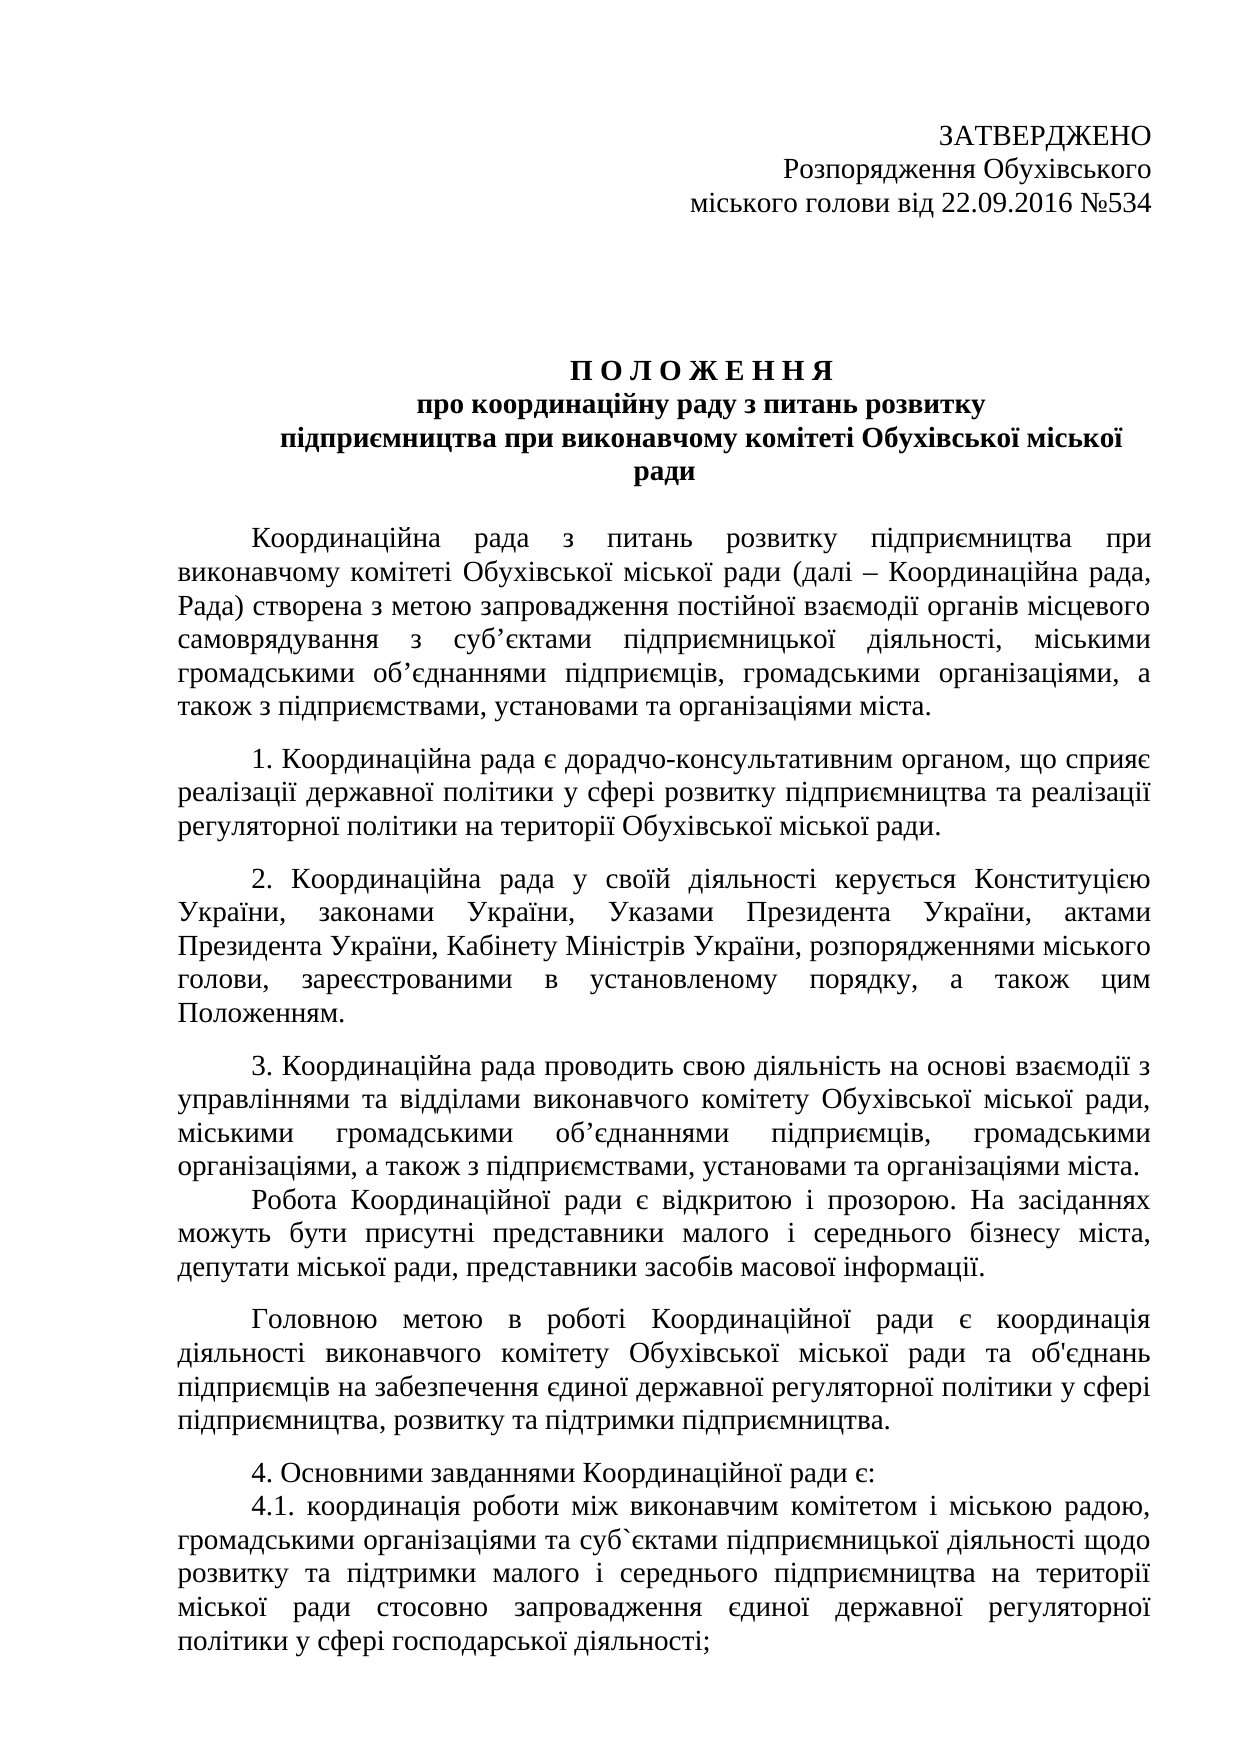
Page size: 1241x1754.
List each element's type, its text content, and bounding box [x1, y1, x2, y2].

text П О Л О Ж Е Н Н Я [177, 353, 1152, 386]
text Головною метою в роботі Координаційної ради є координація діяльності виконавчого комітету Обухівської міської ради та об'єднань підприємців на забезпечення єдиної державної регуляторної політики у сфері підприємництва, розвитку та підтримки підприємництва. [177, 1302, 1152, 1436]
text 4.1. координація роботи між виконавчим комітетом і міською радою, громадськими організаціями та суб`єктами підприємницької діяльності щодо розвитку та підтримки малого і середнього підприємництва на території міської ради стосовно запровадження єдиної державної регуляторної політики у сфері господарської діяльності; [177, 1488, 1152, 1656]
text Розпорядження Обухівського [177, 152, 1152, 185]
text підприємництва при виконавчому комітеті Обухівської міської ради [177, 420, 1152, 487]
text 3. Координаційна рада проводить свою діяльність на основі взаємодії з управліннями та відділами виконавчого комітету Обухівської міської ради, міськими громадськими об’єднаннями підприємців, громадськими організаціями, а також з підприємствами, установами та організаціями міста. [177, 1048, 1152, 1182]
text про координаційну раду з питань розвитку [177, 386, 1152, 420]
text 2. Координаційна рада у своїй діяльності керується Конституцією України, законами України, Указами Президента України, актами Президента України, Кабінету Міністрів України, розпорядженнями міського голови, зареєстрованими в установленому порядку, а також цим Положенням. [177, 861, 1152, 1028]
text Координаційна рада з питань розвитку підприємництва при виконавчому комітеті Обухівської міської ради (далі – Координаційна рада, Рада) створена з метою запровадження постійної взаємодії органів місцевого самоврядування з суб’єктами підприємницької діяльності, міськими громадськими об’єднаннями підприємців, громадськими організаціями, а також з підприємствами, установами та організаціями міста. [177, 521, 1152, 722]
text міського голови від 22.09.2016 №534 [177, 185, 1152, 219]
text 1. Координаційна рада є дорадчо-консультативним органом, що сприяє реалізації державної політики у сфері розвитку підприємництва та реалізації регуляторної політики на території Обухівської міської ради. [177, 741, 1152, 842]
text 4. Основними завданнями Координаційної ради є: [177, 1455, 1152, 1488]
text Робота Координаційної ради є відкритою і прозорою. На засіданнях можуть бути присутні представники малого і середнього бізнесу міста, депутати міської ради, представники засобів масової інформації. [177, 1182, 1152, 1282]
text ЗАТВЕРДЖЕНО [177, 118, 1152, 152]
